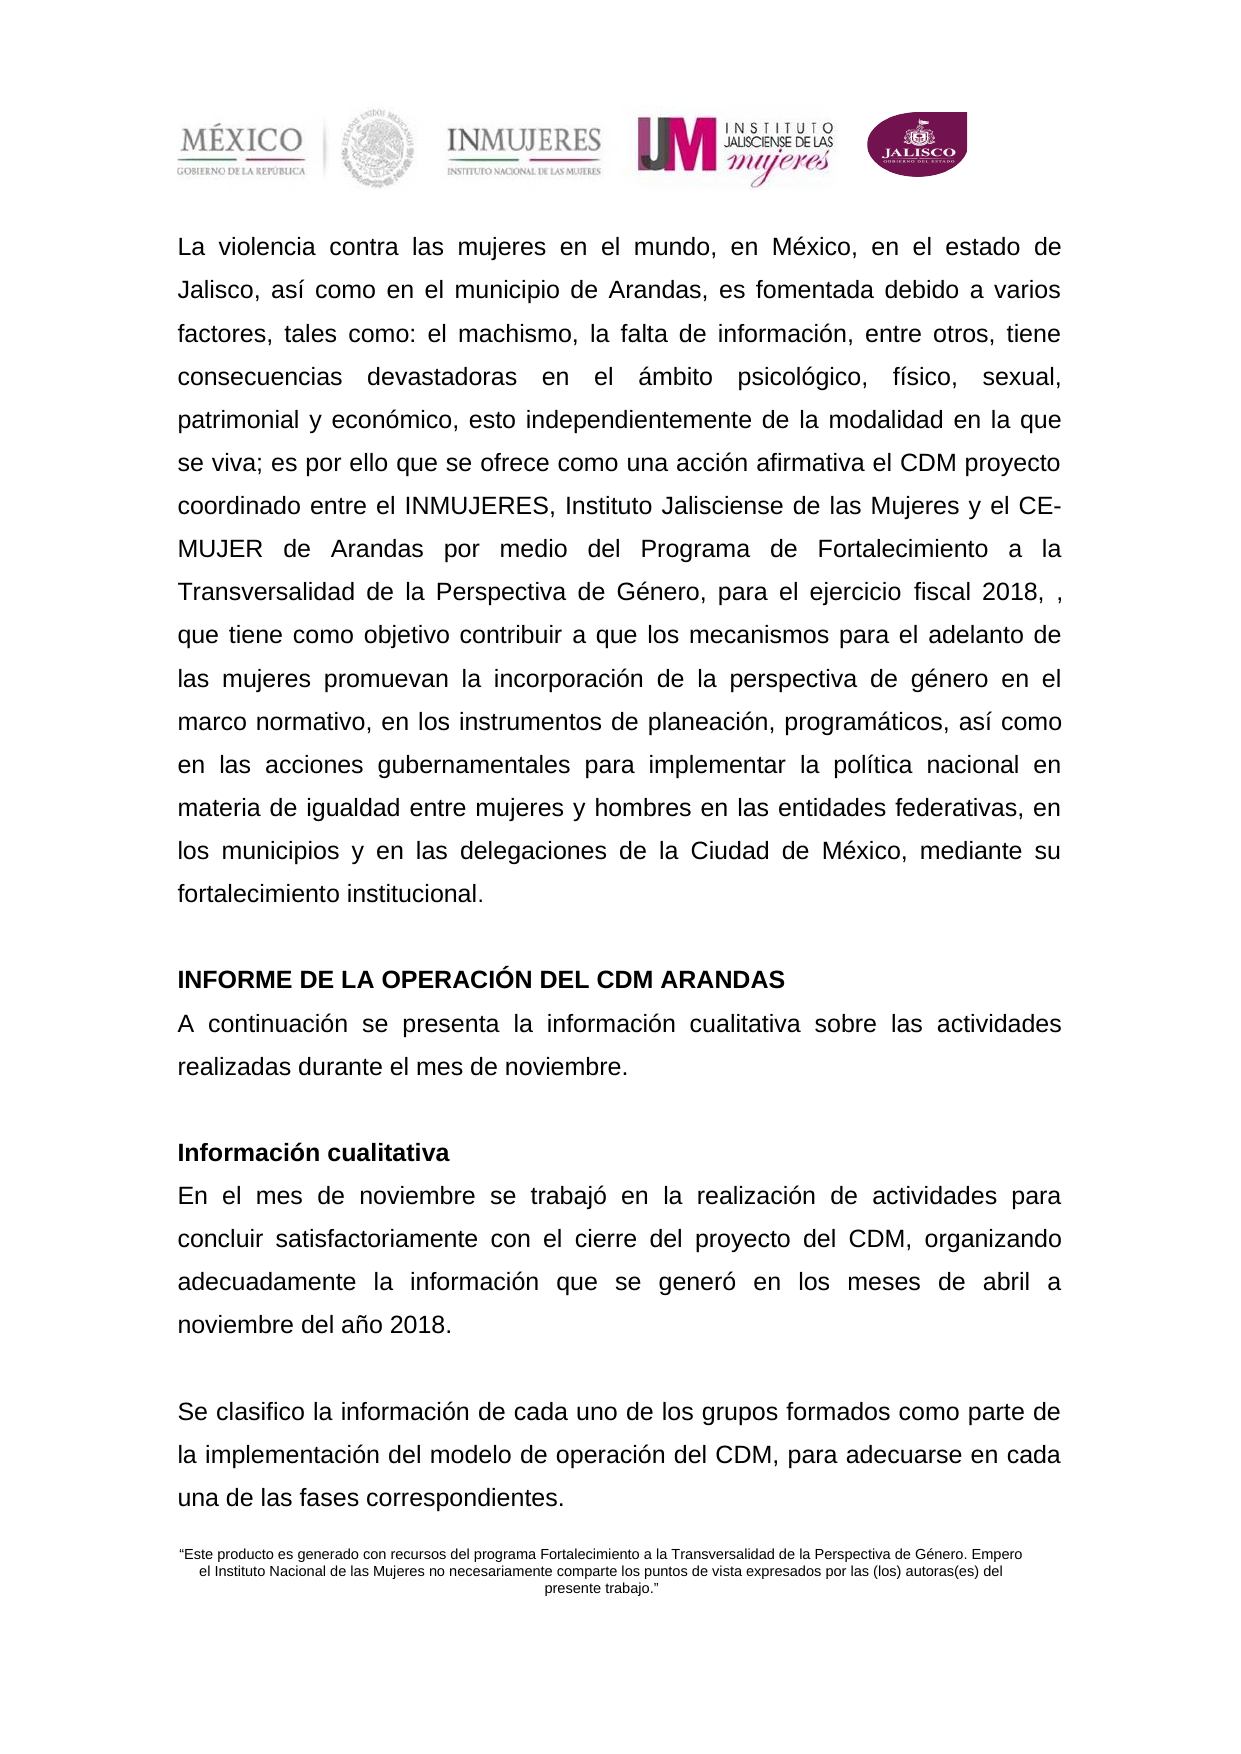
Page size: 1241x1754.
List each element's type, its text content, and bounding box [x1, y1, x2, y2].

text A continuación se presenta la información cualitativa sobre las actividades realizadas durante el mes de noviembre. [177, 1009, 1063, 1081]
text La violencia contra las mujeres en el mundo, en México, en el estado de Jalisco, así como en el municipio de Arandas, es fomentada debido a varios factores, tales como: el machismo, la falta de información, entre otros, tiene consecuencias devastadoras en el ámbito psicológico, físico, sexual, patrimonial y económico, esto independientemente de la modalidad en la que se viva; es por ello que se ofrece como una acción afirmativa el CDM proyecto coordinado entre el INMUJERES, Instituto Jalisciense de las Mujeres y el CE-MUJER de Arandas por medio del Programa de Fortalecimiento a la Transversalidad de la Perspectiva de Género, para el ejercicio fiscal 2018, , que tiene como objetivo contribuir a que los mecanismos para el adelanto de las mujeres promuevan la incorporación de la perspectiva de género en el marco normativo, en los instrumentos de planeación, programáticos, así como en las acciones gubernamentales para implementar la política nacional en materia de igualdad entre mujeres y hombres en las entidades federativas, en los municipios y en las delegaciones de la Ciudad de México, mediante su fortalecimiento institucional. [177, 232, 1063, 908]
text Se clasifico la información de cada uno de los grupos formados como parte de la implementación del modelo de operación del CDM, para adecuarse en cada una de las fases correspondientes. [177, 1397, 1063, 1512]
picture [177, 101, 842, 190]
text Información cualitativa [177, 1138, 1063, 1167]
picture [867, 112, 968, 177]
text INFORME DE LA OPERACIÓN DEL CDM ARANDAS [177, 966, 1063, 994]
text En el mes de noviembre se trabajó en la realización de actividades para concluir satisfactoriamente con el cierre del proyecto del CDM, organizando adecuadamente la información que se generó en los meses de abril a noviembre del año 2018. [177, 1181, 1063, 1339]
